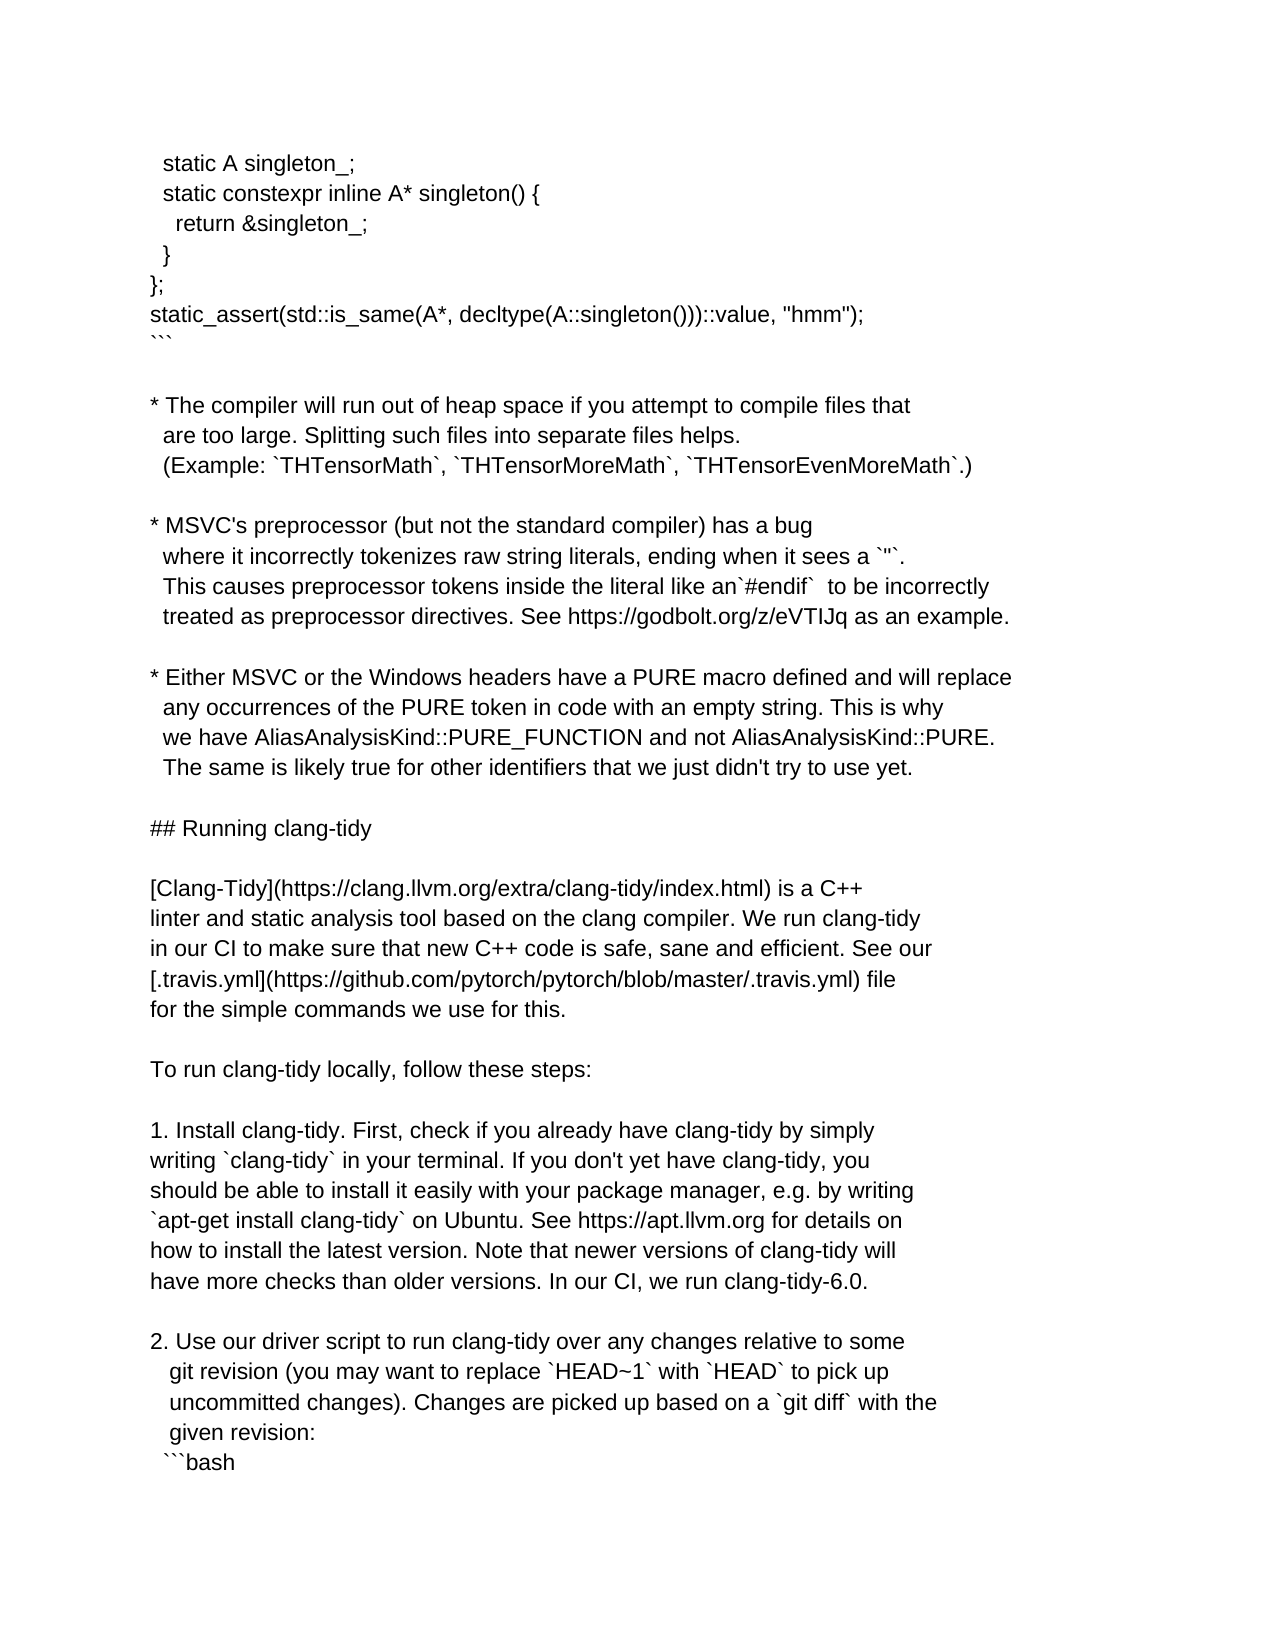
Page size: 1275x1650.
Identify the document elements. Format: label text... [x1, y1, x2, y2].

text `apt-get install clang-tidy` on Ubuntu. See https://apt.llvm.org for details on [150, 1207, 1125, 1234]
text where it incorrectly tokenizes raw string literals, ending when it sees a `"`. [150, 543, 1125, 569]
text treated as preprocessor directives. See https://godbolt.org/z/eVTIJq as an example. [150, 603, 1125, 629]
text any occurrences of the PURE token in code with an empty string. This is why [150, 694, 1125, 720]
text in our CI to make sure that new C++ code is safe, sane and efficient. See our [150, 935, 1125, 962]
text should be able to install it easily with your package manager, e.g. by writing [150, 1177, 1125, 1203]
text how to install the latest version. Note that newer versions of clang-tidy will [150, 1237, 1125, 1264]
text (Example: `THTensorMath`, `THTensorMoreMath`, `THTensorEvenMoreMath`.) [150, 452, 1125, 478]
text } [150, 241, 1125, 267]
text 2. Use our driver script to run clang-tidy over any changes relative to some [150, 1328, 1125, 1354]
text given revision: [150, 1419, 1125, 1445]
text uncommitted changes). Changes are picked up based on a `git diff` with the [150, 1388, 1125, 1415]
text writing `clang-tidy` in your terminal. If you don't yet have clang-tidy, you [150, 1147, 1125, 1173]
text The same is likely true for other identifiers that we just didn't try to use yet. [150, 754, 1125, 781]
text linter and static analysis tool based on the clang compiler. We run clang-tidy [150, 905, 1125, 932]
text 1. Install clang-tidy. First, check if you already have clang-tidy by simply [150, 1117, 1125, 1143]
text for the simple commands we use for this. [150, 996, 1125, 1022]
text static constexpr inline A* singleton() { [150, 180, 1125, 207]
text ## Running clang-tidy [150, 814, 1125, 841]
text * Either MSVC or the Windows headers have a PURE macro defined and will replace [150, 663, 1125, 690]
text ``` [150, 331, 1125, 358]
text [.travis.yml](https://github.com/pytorch/pytorch/blob/master/.travis.yml) file [150, 966, 1125, 992]
text are too large. Splitting such files into separate files helps. [150, 422, 1125, 448]
text static A singleton_; [150, 150, 1125, 176]
text git revision (you may want to replace `HEAD~1` with `HEAD` to pick up [150, 1358, 1125, 1385]
text return &singleton_; [150, 210, 1125, 237]
text have more checks than older versions. In our CI, we run clang-tidy-6.0. [150, 1268, 1125, 1294]
text ```bash [150, 1449, 1125, 1475]
text * MSVC's preprocessor (but not the standard compiler) has a bug [150, 512, 1125, 539]
text [Clang-Tidy](https://clang.llvm.org/extra/clang-tidy/index.html) is a C++ [150, 875, 1125, 901]
text This causes preprocessor tokens inside the literal like an`#endif` to be incorrectly [150, 573, 1125, 599]
text we have AliasAnalysisKind::PURE_FUNCTION and not AliasAnalysisKind::PURE. [150, 724, 1125, 750]
text static_assert(std::is_same(A*, decltype(A::singleton()))::value, "hmm"); [150, 301, 1125, 327]
text To run clang-tidy locally, follow these steps: [150, 1056, 1125, 1083]
text }; [150, 271, 1125, 297]
text * The compiler will run out of heap space if you attempt to compile files that [150, 392, 1125, 418]
